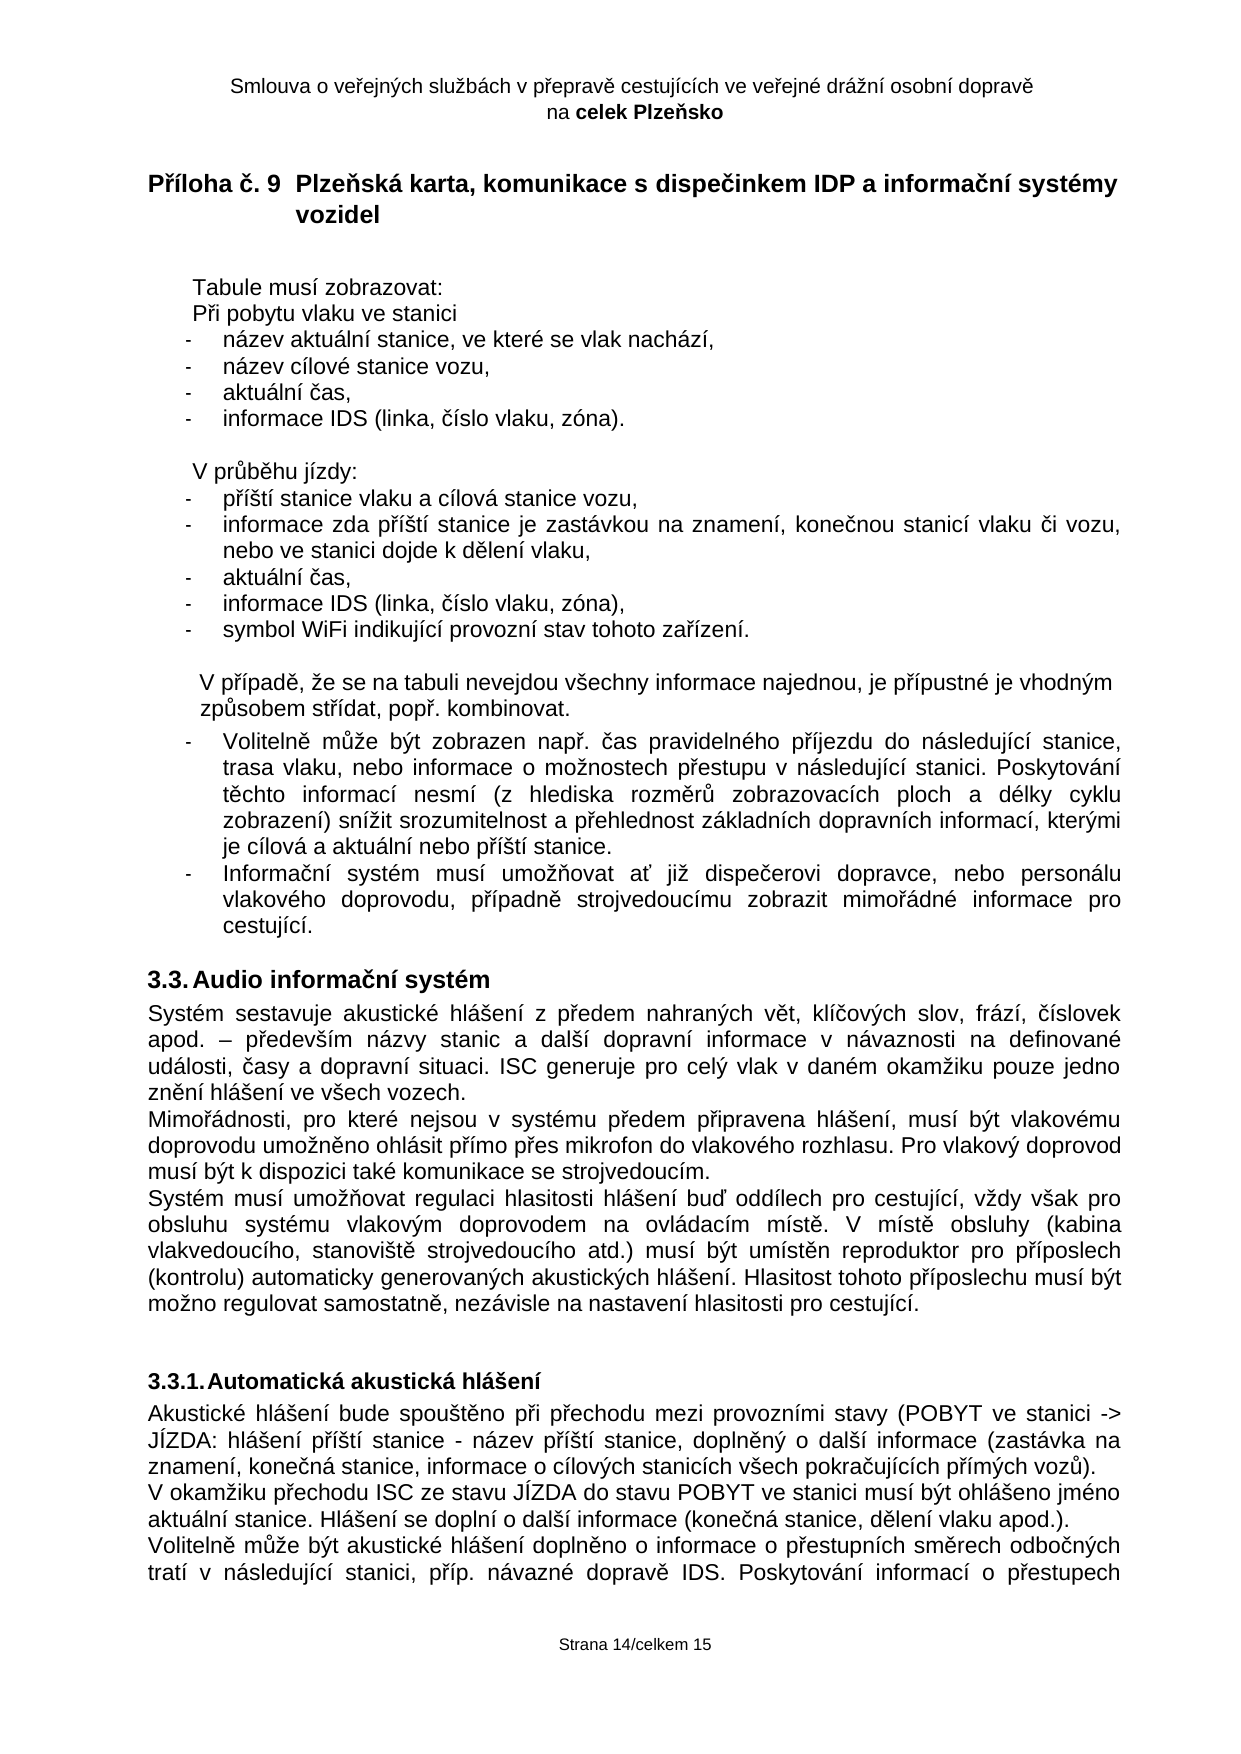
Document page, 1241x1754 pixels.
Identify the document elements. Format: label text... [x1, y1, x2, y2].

list Audio informační systém [147, 965, 1122, 994]
text Tabule musí zobrazovat: [192, 274, 1122, 300]
text V průběhu jízdy: [192, 458, 1122, 484]
text V okamžiku přechodu ISC ze stavu JÍZDA do stavu POBYT ve stanici musí být ohlášeno jméno aktuální stanice. Hlášení se doplní o další informace (konečná stanice, dělení vlaku apod.). [148, 1479, 1122, 1532]
list aktuální čas, [185, 379, 1122, 405]
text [148, 1532, 1122, 1585]
list název cílové stanice vozu, [185, 353, 1122, 379]
text Mimořádnosti, pro které nejsou v systému předem připravena hlášení, musí být vlakovému doprovodu umožněno ohlásit přímo přes mikrofon do vlakového rozhlasu. Pro vlakový doprovod musí být k dispozici také komunikace se strojvedoucím. [148, 1106, 1122, 1184]
list informace zda příští stanice je zastávkou na znamení, konečnou stanicí vlaku či vozu, nebo ve stanici dojde k dělení vlaku, [185, 511, 1122, 563]
list Automatická akustická hlášení [148, 1368, 1122, 1394]
text Systém sestavuje akustické hlášení z předem nahraných vět, klíčových slov, frází, číslovek apod. – především názvy stanic a další dopravní informace v návaznosti na definované události, časy a dopravní situaci. ISC generuje pro celý vlak v daném okamžiku pouze jedno znění hlášení ve všech vozech. [148, 1000, 1122, 1106]
list symbol WiFi indikující provozní stav tohoto zařízení. [185, 616, 1122, 643]
text Systém musí umožňovat regulaci hlasitosti hlášení buď oddílech pro cestující, vždy však pro obsluhu systému vlakovým doprovodem na ovládacím místě. V místě obsluhy (kabina vlakvedoucího, stanoviště strojvedoucího atd.) musí být umístěn reproduktor pro příposlech (kontrolu) automaticky generovaných akustických hlášení. Hlasitost tohoto příposlechu musí být možno regulovat samostatně, nezávisle na nastavení hlasitosti pro cestující. [148, 1184, 1122, 1316]
list Informační systém musí umožňovat ať již dispečerovi dopravce, nebo personálu vlakového doprovodu, případně strojvedoucímu zobrazit mimořádné informace pro cestující. [185, 860, 1122, 939]
list informace IDS (linka, číslo vlaku, zóna). [185, 405, 1122, 432]
text V případě, že se na tabuli nevejdou všechny informace najednou, je přípustné je vhodným způsobem střídat, popř. kombinovat. [199, 669, 1122, 722]
list název aktuální stanice, ve které se vlak nachází, [185, 326, 1122, 353]
text Akustické hlášení bude spouštěno při přechodu mezi provozními stavy (POBYT ve stanici -> JÍZDA: hlášení příští stanice - název příští stanice, doplněný o další informace (zastávka na znamení, konečná stanice, informace o cílových stanicích všech pokračujících přímých vozů). [148, 1400, 1122, 1479]
list aktuální čas, [185, 563, 1122, 590]
list příští stanice vlaku a cílová stanice vozu, [185, 484, 1122, 511]
list Volitelně může být zobrazen např. čas pravidelného příjezdu do následující stanice, trasa vlaku, nebo informace o možnostech přestupu v následující stanici. Poskytování těchto informací nesmí (z hlediska rozměrů zobrazovacích ploch a délky cyklu zobrazení) snížit srozumitelnost a přehlednost základních dopravních informací, kterými je cílová a aktuální nebo příští stanice. [185, 728, 1122, 860]
list informace IDS (linka, číslo vlaku, zóna), [185, 590, 1122, 616]
text Při pobytu vlaku ve stanici [192, 300, 1122, 326]
